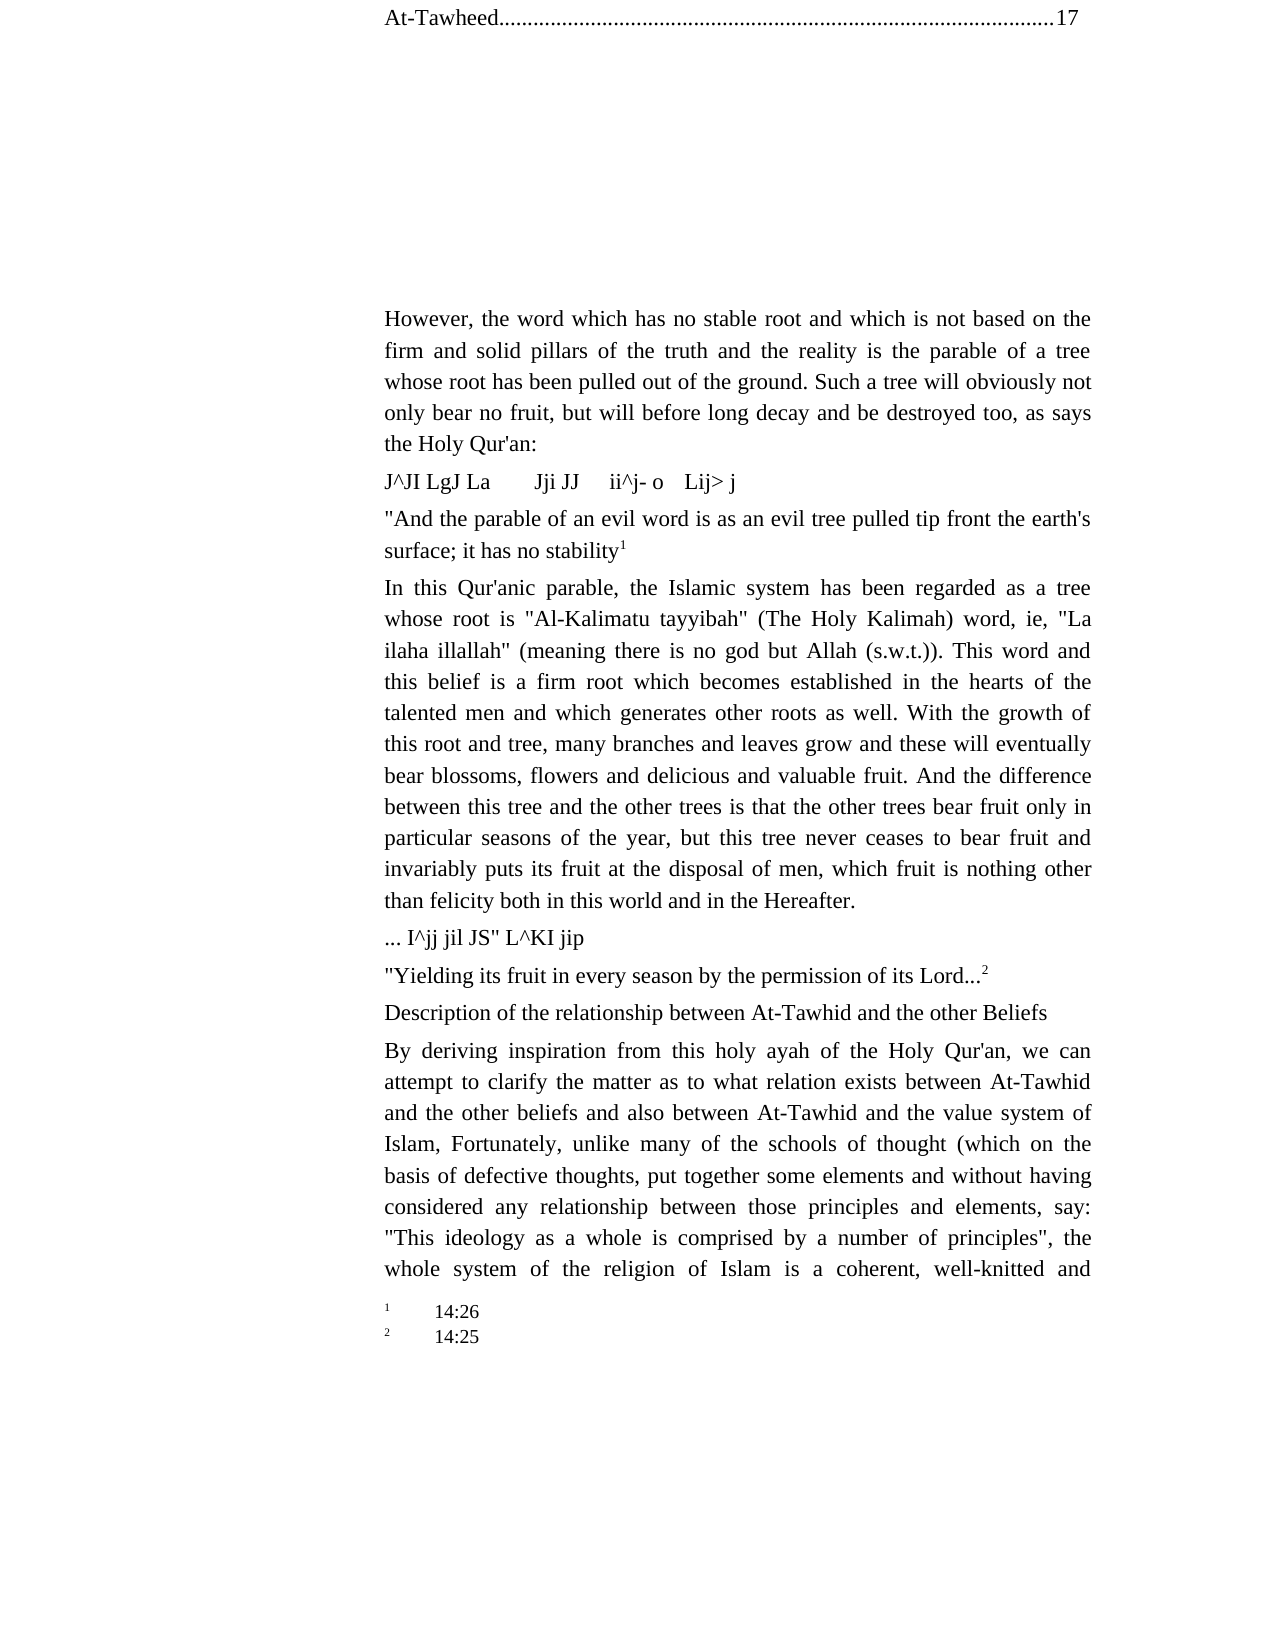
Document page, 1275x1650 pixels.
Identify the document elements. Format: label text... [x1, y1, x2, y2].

text ... I^jj jil JS" L^KI jip [384, 921, 1093, 952]
text In this Qur'anic parable, the Islamic system has been regarded as a tree whose root is "Al-Kalimatu tayyibah" (The Holy Kalimah) word, ie, "La ilaha illallah" (meaning there is no god but Allah (s.w.t.)). This word and this belief is a firm root which becomes established in the hearts of the talented men and which generates other roots as well. With the growth of this root and tree, many branches and leaves grow and these will eventually bear blossoms, flowers and delicious and valuable fruit. And the difference between this tree and the other trees is that the other trees bear fruit only in particular seasons of the year, but this tree never ceases to bear fruit and invariably puts its fruit at the disposal of men, which fruit is nothing other than felicity both in this world and in the Hereafter. [384, 571, 1093, 914]
text Description of the relationship between At-Tawhid and the other Beliefs [384, 996, 1093, 1027]
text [384, 1033, 1093, 1283]
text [384, 302, 1093, 458]
text "And the parable of an evil word is as an evil tree pulled tip front the earth's surface; it has no stability [384, 502, 1093, 564]
text "Yielding its fruit in every season by the permission of its Lord... [384, 958, 1093, 989]
text J^JI LgJ La Jji JJ ii^j- o Lij> j [384, 464, 1093, 496]
